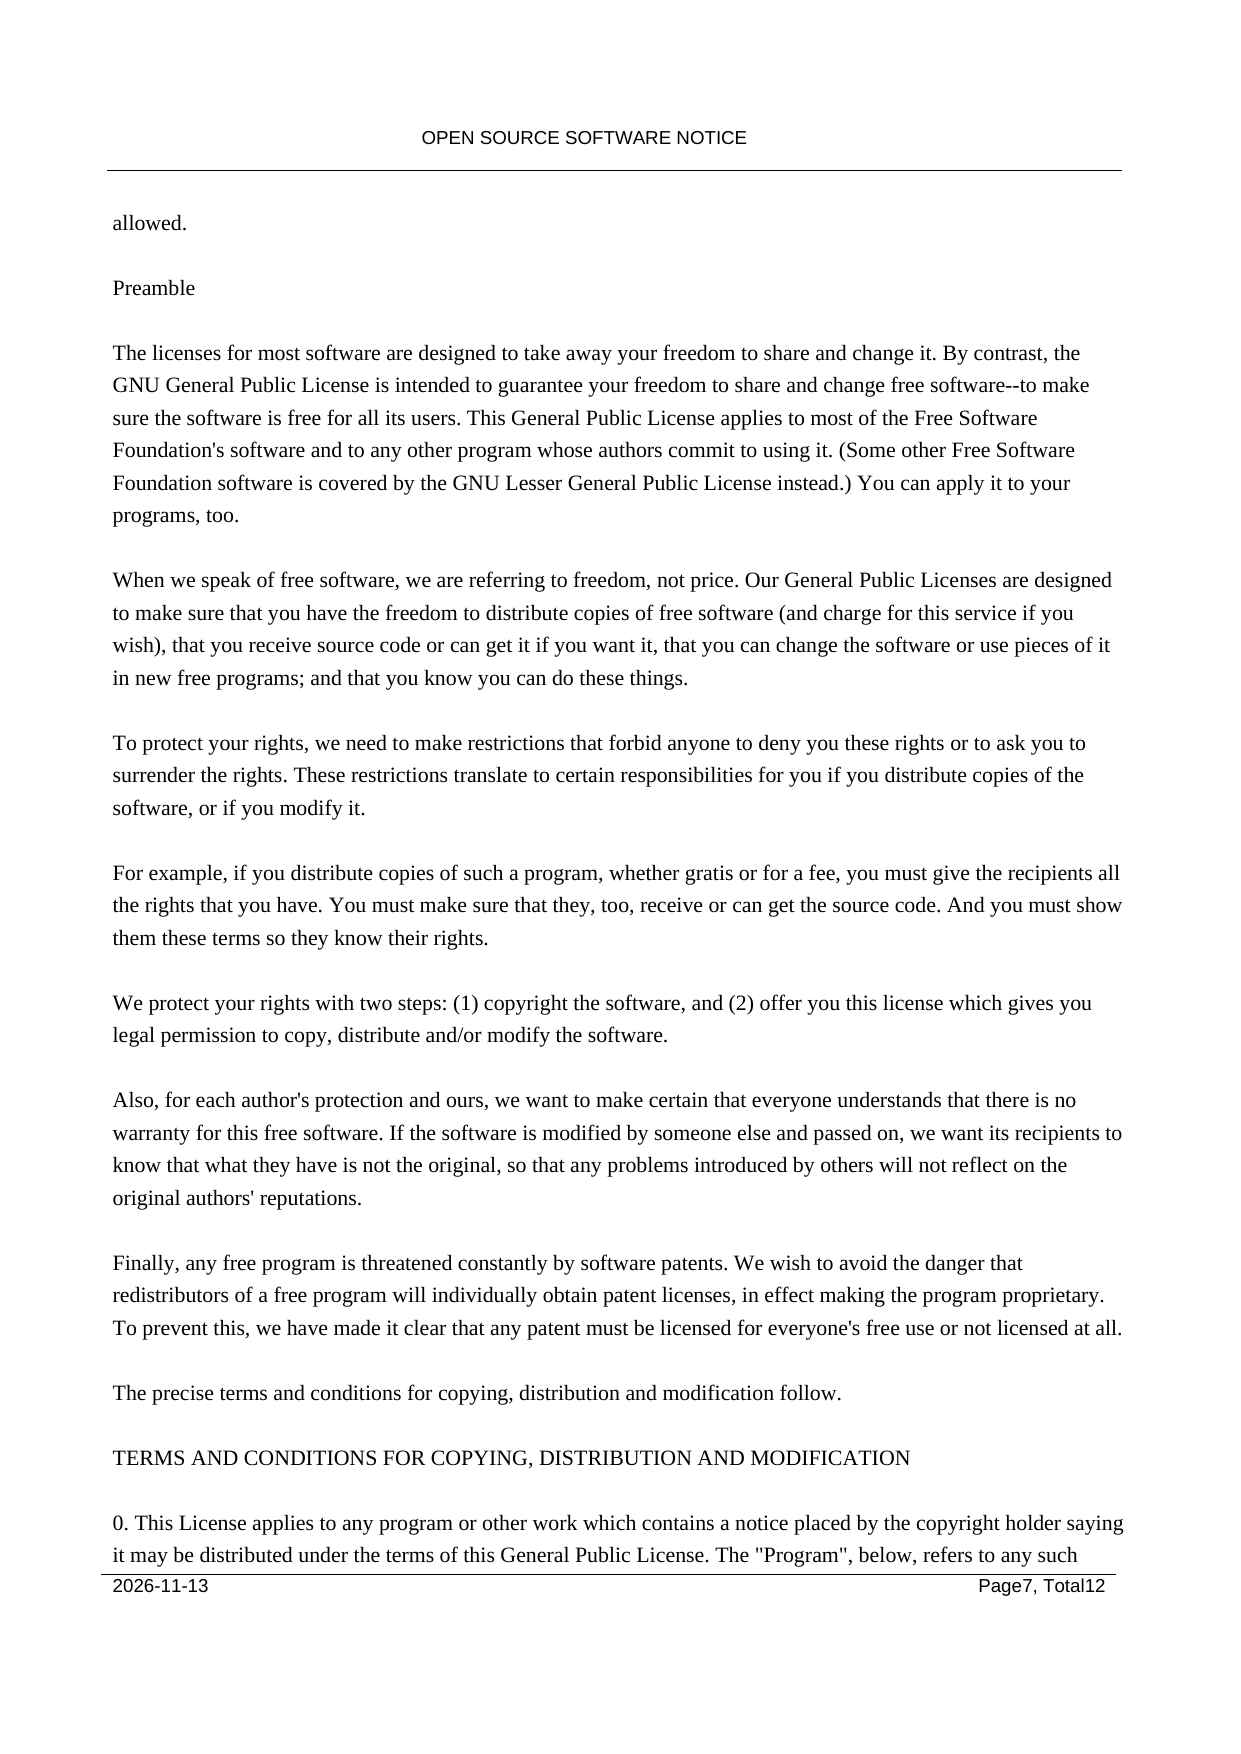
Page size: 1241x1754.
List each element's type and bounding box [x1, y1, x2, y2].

text [112, 206, 1128, 1571]
